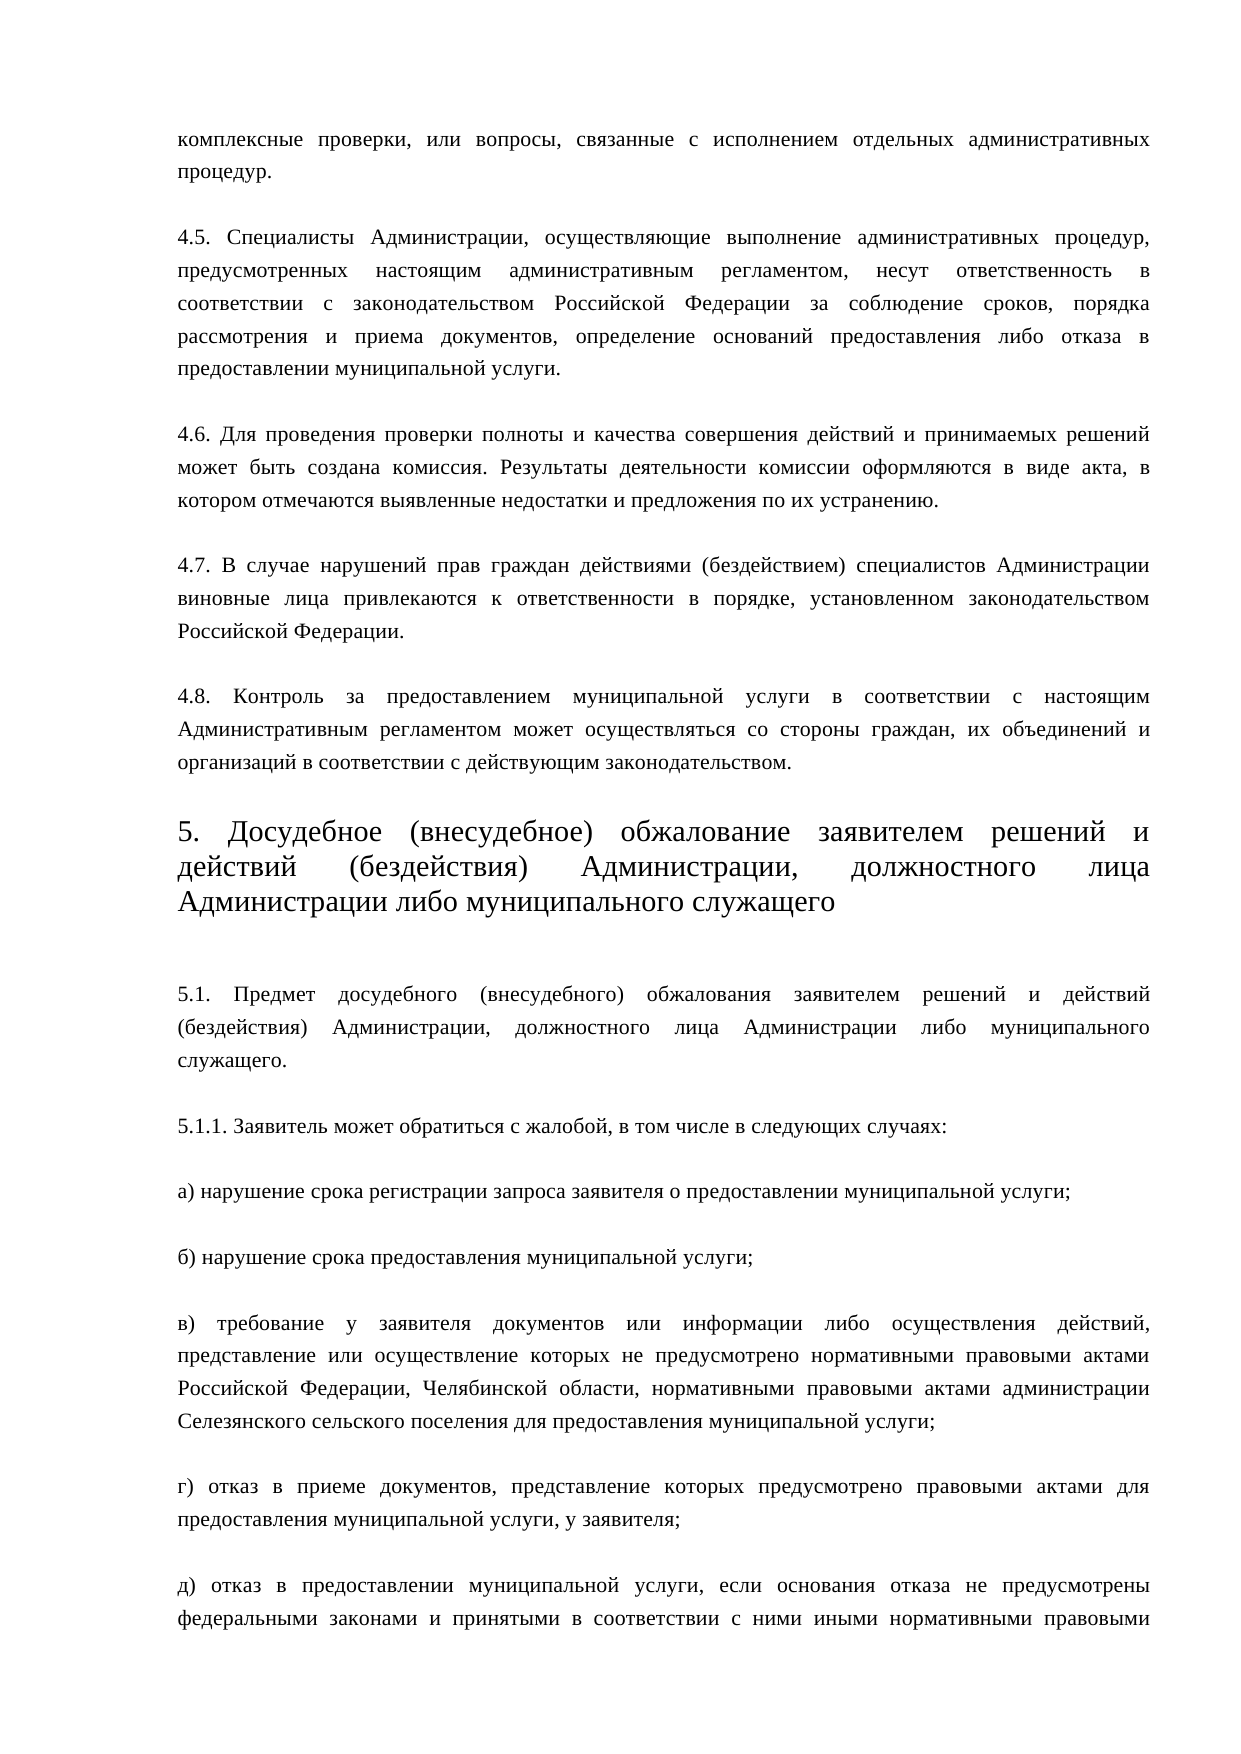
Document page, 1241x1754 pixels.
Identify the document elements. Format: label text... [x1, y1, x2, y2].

text а) нарушение срока регистрации запроса заявителя о предоставлении муниципальной услуги; [177, 1138, 1152, 1203]
text 4.5. Специалисты Администрации, осуществляющие выполнение административных процедур, предусмотренных настоящим административным регламентом, несут ответственность в соответствии с законодательством Российской Федерации за соблюдение сроков, порядка рассмотрения и приема документов, определение оснований предоставления либо отказа в предоставлении муниципальной услуги. [177, 184, 1152, 381]
text в) требование у заявителя документов или информации либо осуществления действий, представление или осуществление которых не предусмотрено нормативными правовыми актами Российской Федерации, Челябинской области, нормативными правовыми актами администрации Селезянского сельского поселения для предоставления муниципальной услуги; [177, 1269, 1152, 1433]
text 4.7. В случае нарушений прав граждан действиями (бездействием) специалистов Администрации виновные лица привлекаются к ответственности в порядке, установленном законодательством Российской Федерации. [177, 512, 1152, 643]
text 4.6. Для проведения проверки полноты и качества совершения действий и принимаемых решений может быть создана комиссия. Результаты деятельности комиссии оформляются в виде акта, в котором отмечаются выявленные недостатки и предложения по их устранению. [177, 381, 1152, 512]
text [177, 118, 1152, 184]
text 5. Досудебное (внесудебное) обжалование заявителем решений и действий (бездействия) Администрации, должностного лица Администрации либо муниципального служащего [177, 813, 1152, 917]
text 4.8. Контроль за предоставлением муниципальной услуги в соответствии с настоящим Административным регламентом может осуществляться со стороны граждан, их объединений и организаций в соответствии с действующим законодательством. [177, 643, 1152, 774]
text б) нарушение срока предоставления муниципальной услуги; [177, 1203, 1152, 1269]
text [177, 1532, 1152, 1630]
text г) отказ в приеме документов, представление которых предусмотрено правовыми актами для предоставления муниципальной услуги, у заявителя; [177, 1433, 1152, 1532]
text 5.1. Предмет досудебного (внесудебного) обжалования заявителем решений и действий (бездействия) Администрации, должностного лица Администрации либо муниципального служащего. [177, 941, 1152, 1072]
text 5.1.1. Заявитель может обратиться с жалобой, в том числе в следующих случаях: [177, 1072, 1152, 1138]
